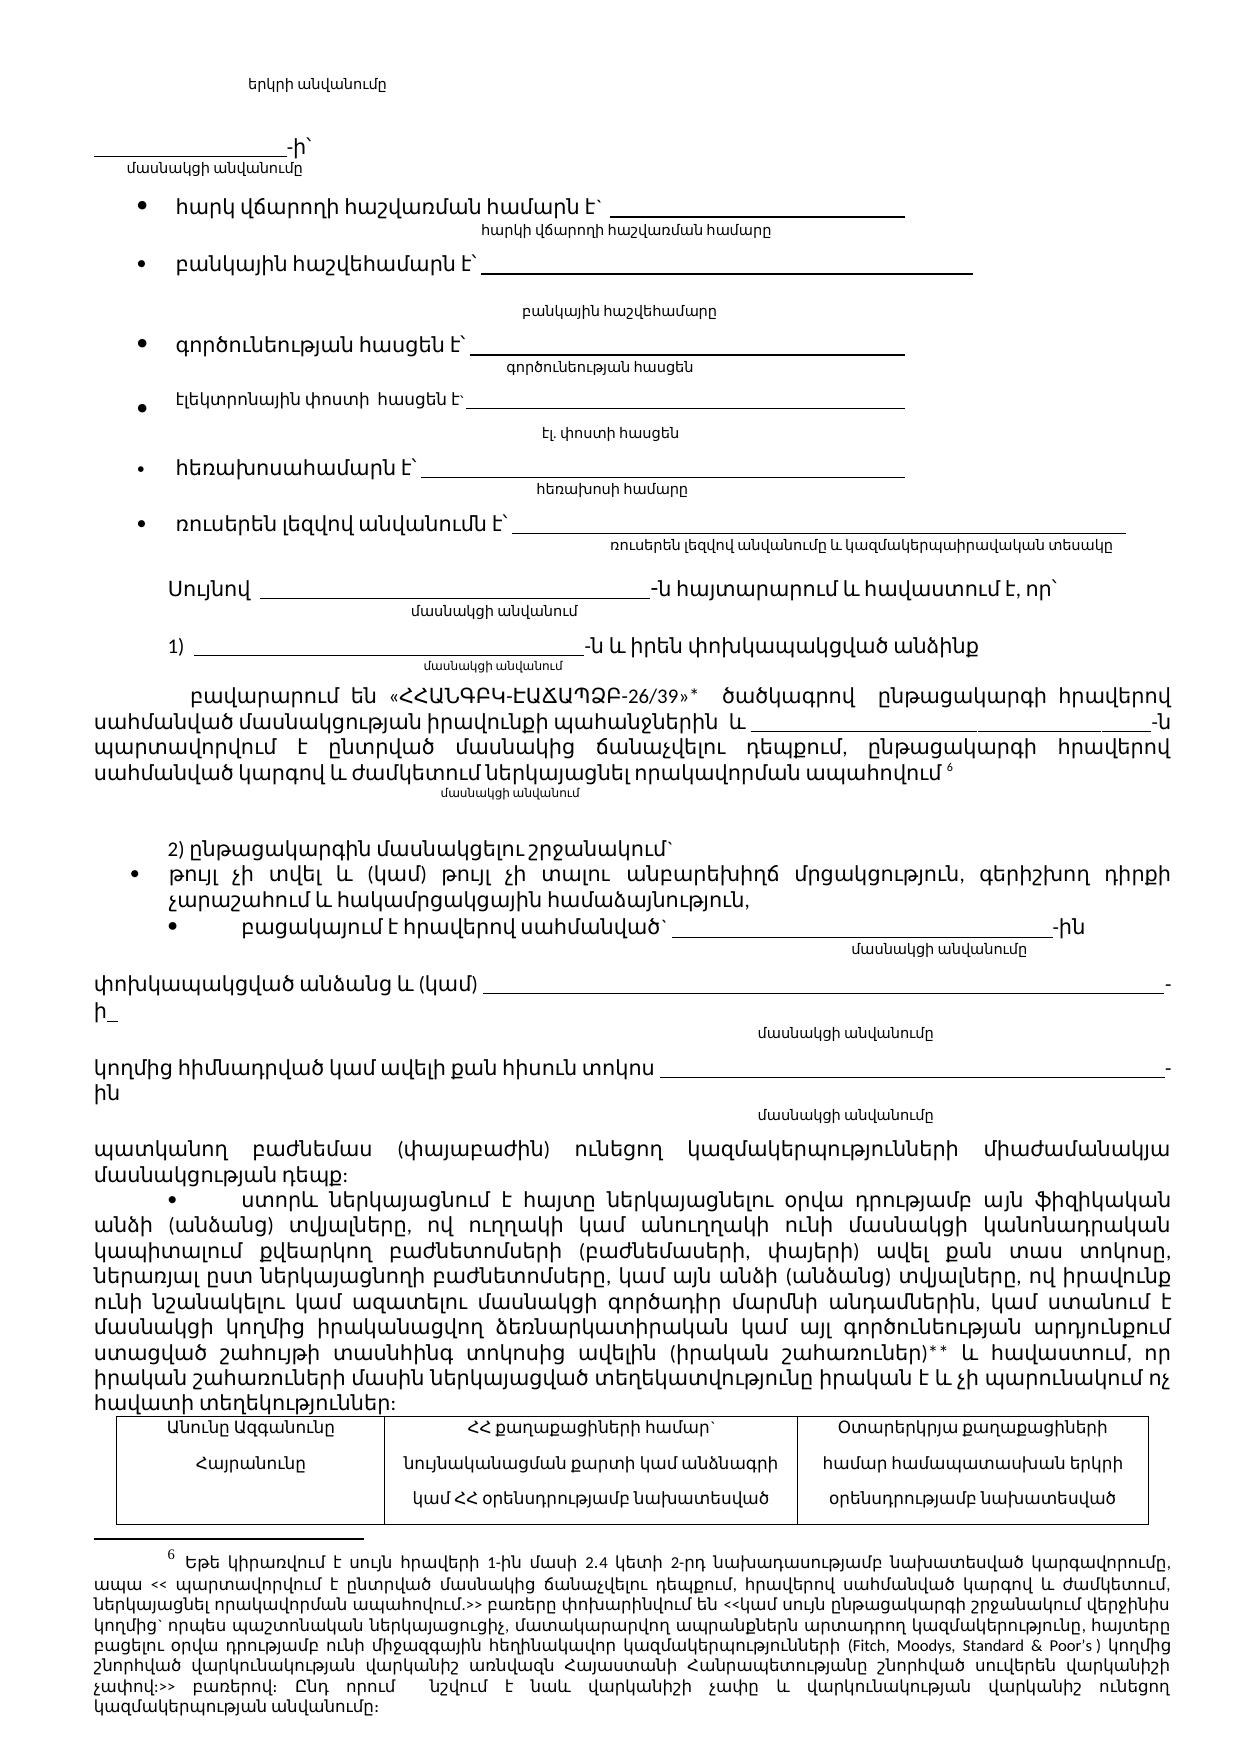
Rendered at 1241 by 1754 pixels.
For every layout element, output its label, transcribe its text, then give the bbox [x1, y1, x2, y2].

text պատկանող բաժնեմաս (փայաբաժին) ունեցող կազմակերպությունների միաժամանակյա մասնակցության դեպք: [94, 1136, 1171, 1187]
text ռուսերեն լեզվով անվանումը և կազմակերպաիրավական տեսակը [536, 536, 1171, 567]
text մասնակցի անվանում [94, 658, 1171, 684]
list ռուսերեն լեզվով անվանումն է՝ [138, 511, 1171, 536]
list բացակայում է հրավերով սահմանված` -ին [94, 912, 1171, 941]
text փոխկապակցված անձանց և (կամ) -ի [94, 971, 1171, 1024]
list բանկային հաշվեհամարն է՝ [138, 251, 1171, 302]
text հարկի վճարողի հաշվառման համարը [94, 221, 1171, 251]
list գործունեության հասցեն է՝ [138, 333, 1171, 358]
list հեռախոսահամարն է՝ [138, 455, 1171, 480]
text հեռախոսի համարը [462, 480, 1171, 511]
text մասնակցի անվանումը [94, 1106, 1171, 1136]
text Սույնով -ն հայտարարում և հավաստում է, որ՝ [94, 572, 1171, 602]
text մասնակցի անվանում [94, 602, 1171, 633]
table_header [385, 1417, 797, 1524]
text բավարարում են «ՀՀԱՆԳԲԿ-ԷԱՃԱՊՁԲ-26/39»* ծածկագրով ընթացակարգի հրավերով սահմանված մասնակցության իրավունքի պահանջներին և -ն պարտավորվում է ընտրված մասնակից ճանաչվելու դեպքում, ընթացակարգի հրավերով սահմանված կարգով և ժամկետում ներկայացնել որակավորման ապահովում [94, 684, 1171, 785]
text մասնակցի անվանումը [94, 160, 1171, 190]
text 1) -ն և իրեն փոխկապակցված անձինք [94, 633, 1171, 658]
list ստորև ներկայացնում է հայտը ներկայացնելու օրվա դրությամբ այն ֆիզիկական անձի (անձանց) տվյալները, ով ուղղակի կամ անուղղակի ունի մասնակցի կանոնադրական կապիտալում քվեարկող բաժնետոմսերի (բաժնեմասերի, փայերի) ավել քան տաս տոկոսը, ներառյալ ըստ ներկայացնողի բաժնետոմսերը, կամ այն անձի (անձանց) տվյալները, ով իրավունք ունի նշանակելու կամ ազատելու մասնակցի գործադիր մարմնի անդամներին, կամ ստանում է մասնակցի կողմից իրականացվող ձեռնարկատիրական կամ այլ գործունեության արդյունքում ստացված շահույթի տասնհինգ տոկոսից ավելին (իրական շահառուներ)** և հավաստում, որ իրական շահառուների մասին ներկայացված տեղեկատվությունը իրական է և չի պարունակում ոչ հավատի տեղեկություններ: [94, 1187, 1171, 1416]
text մասնակցի անվանումը [94, 941, 1171, 971]
text էլ. փոստի հասցեն [94, 424, 1171, 455]
text -ի՝ [94, 134, 1171, 160]
text բանկային հաշվեհամարը [94, 302, 1171, 333]
list թույլ չի տվել և (կամ) թույլ չի տալու անբարեխիղճ մրցակցություն, գերիշխող դիրքի չարաշահում և հակամրցակցային համաձայնություն, [131, 862, 1171, 912]
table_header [798, 1417, 1148, 1524]
list հարկ վճարողի հաշվառման համարն է` [138, 190, 1171, 221]
text կողմից հիմնադրված կամ ավելի քան հիսուն տոկոս -ին [94, 1055, 1171, 1106]
text 2) ընթացակարգին մասնակցելու շրջանակում` [94, 836, 1171, 862]
text երկրի անվանումը [94, 75, 1171, 106]
text մասնակցի անվանում [94, 785, 1171, 811]
text գործունեության հասցեն [94, 358, 1171, 389]
text մասնակցի անվանումը [94, 1024, 1171, 1055]
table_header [117, 1417, 384, 1524]
list էլեկտրոնային փոստի հասցեն է՝ [138, 389, 1171, 424]
